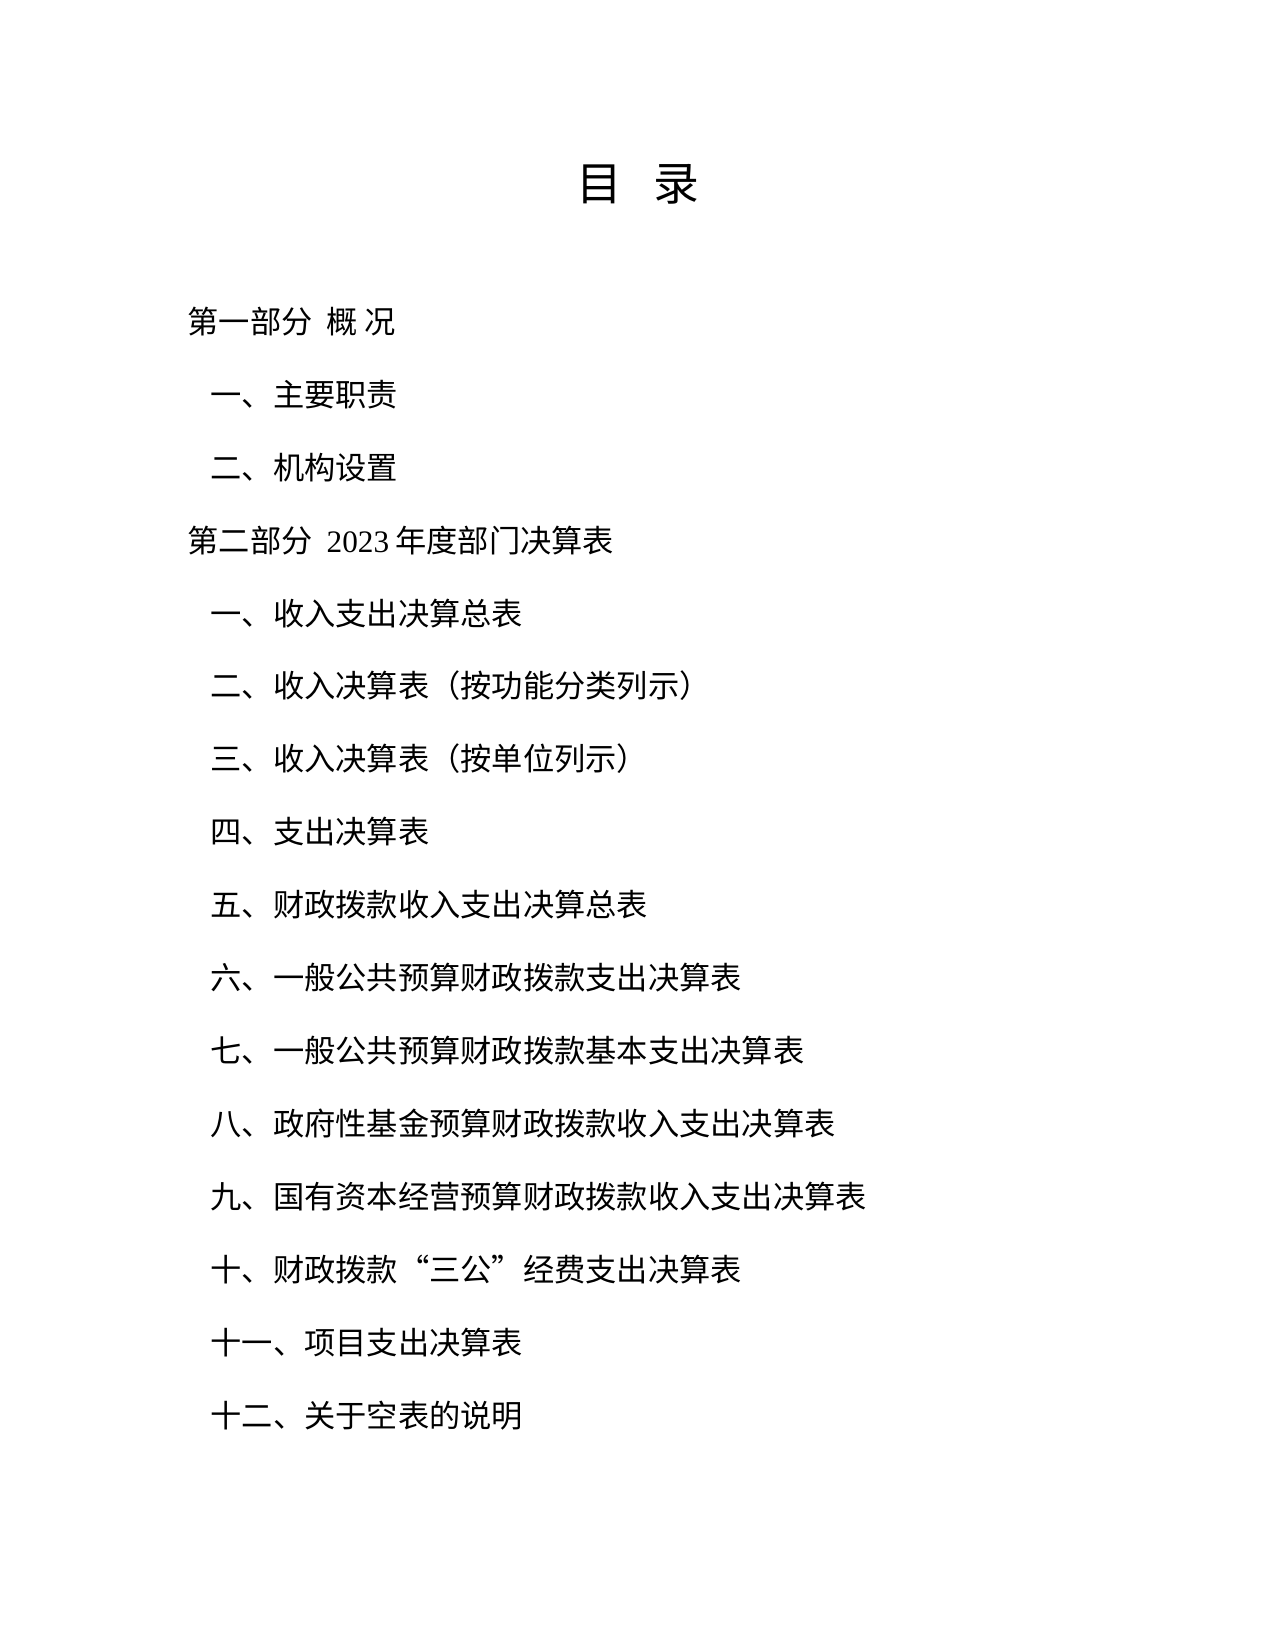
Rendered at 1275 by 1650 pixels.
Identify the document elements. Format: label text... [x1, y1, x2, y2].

text 十、财政拨款“三公”经费支出决算表 [210, 1223, 1087, 1296]
text 一、收入支出决算总表 [210, 567, 1087, 639]
text 十二、关于空表的说明 [210, 1369, 1087, 1442]
text 十一、项目支出决算表 [210, 1296, 1087, 1369]
text 六、一般公共预算财政拨款支出决算表 [210, 931, 1087, 1004]
text 二、机构设置 [210, 421, 1087, 494]
text 第二部分 2023年度部门决算表 [187, 494, 1087, 567]
text 八、政府性基金预算财政拨款收入支出决算表 [210, 1077, 1087, 1150]
text 一、主要职责 [210, 348, 1087, 421]
text 九、国有资本经营预算财政拨款收入支出决算表 [210, 1150, 1087, 1223]
text 五、财政拨款收入支出决算总表 [210, 858, 1087, 931]
text 三、收入决算表（按单位列示） [210, 712, 1087, 785]
text 四、支出决算表 [210, 785, 1087, 858]
text 第一部分 概 况 [187, 275, 1087, 348]
text 二、收入决算表（按功能分类列示） [210, 639, 1087, 712]
text 目 录 [187, 150, 1087, 212]
text 七、一般公共预算财政拨款基本支出决算表 [210, 1004, 1087, 1077]
